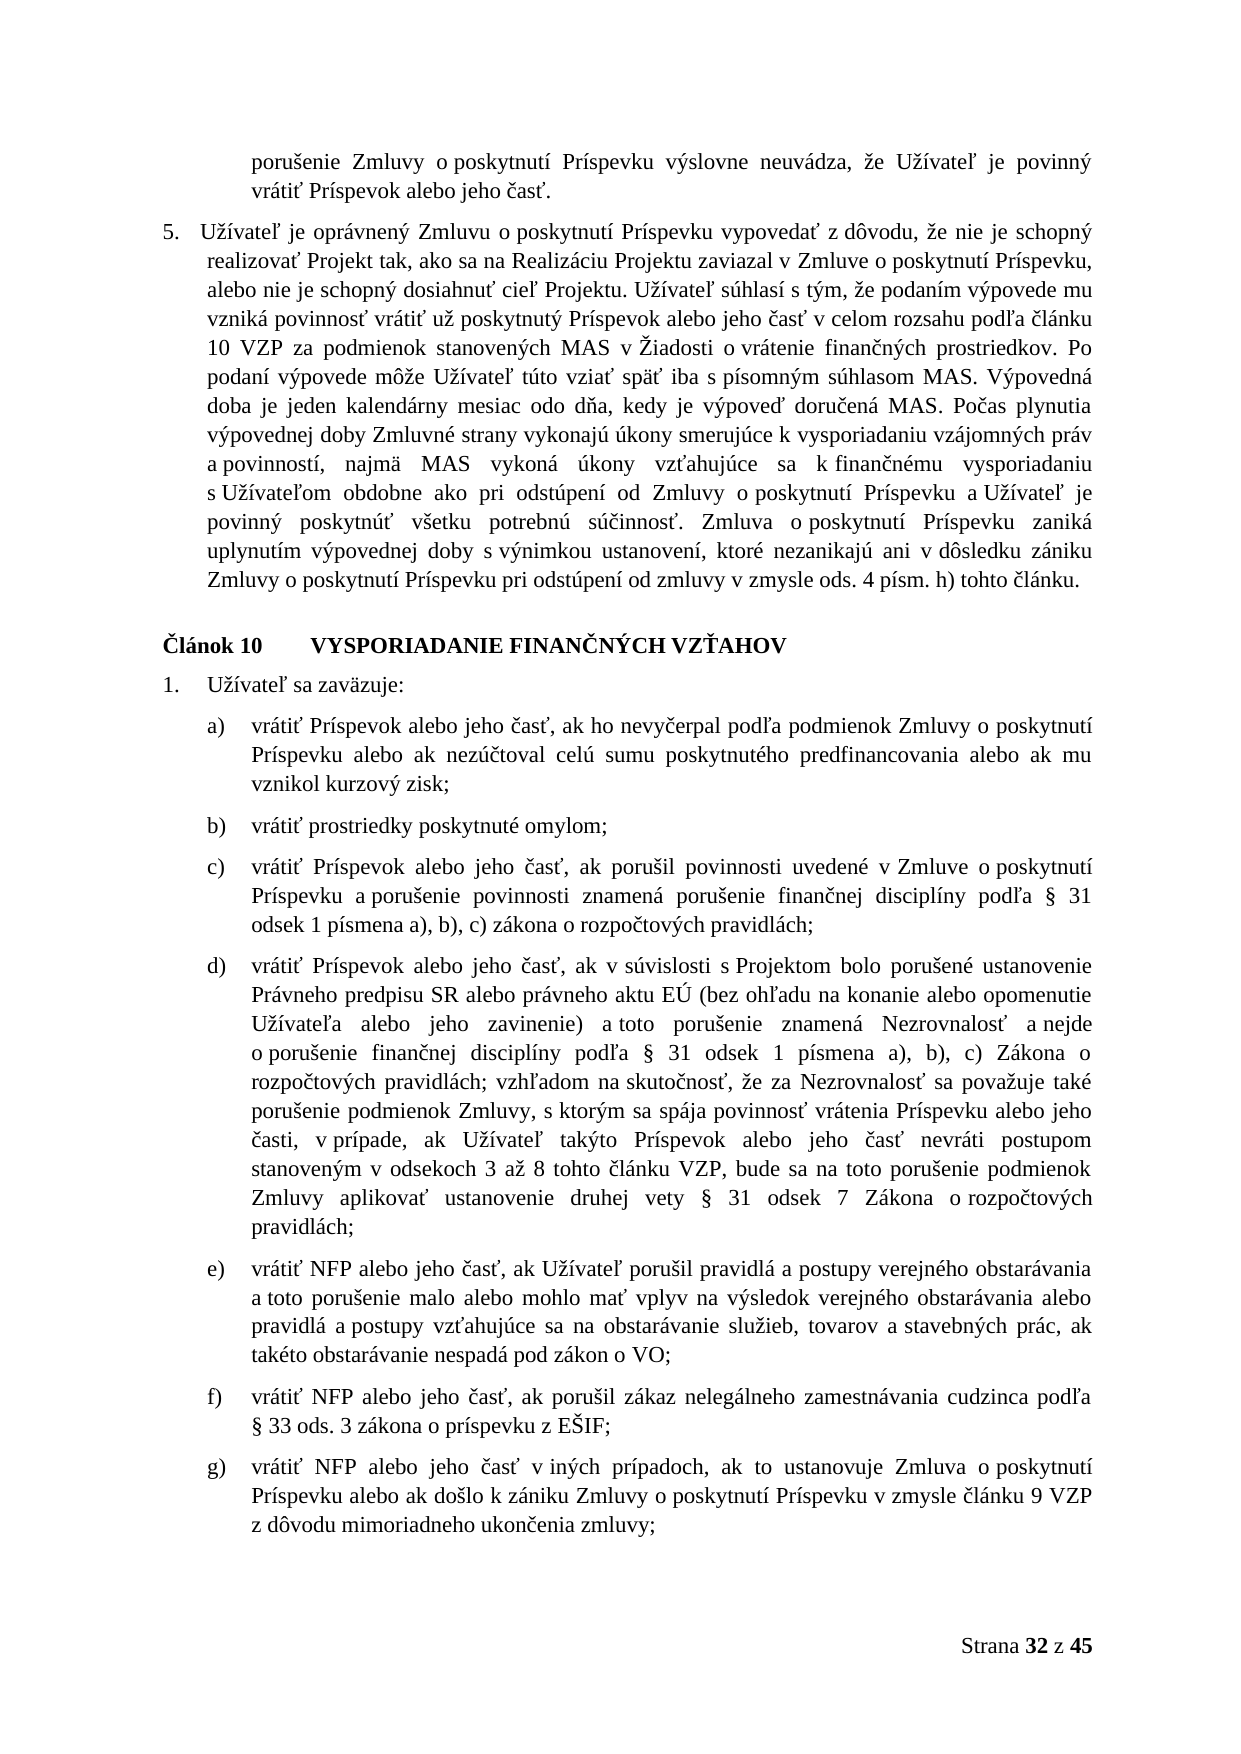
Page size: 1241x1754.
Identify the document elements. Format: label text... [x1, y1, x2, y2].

list vrátiť prostriedky poskytnuté omylom; [207, 812, 1092, 838]
list vrátiť Príspevok alebo jeho časť, ak ho nevyčerpal podľa podmienok Zmluvy o poskytnutí Príspevku alebo ak nezúčtoval celú sumu poskytnutého predfinancovania alebo ak mu vznikol kurzový zisk; [207, 712, 1092, 797]
list vrátiť NFP alebo jeho časť v iných prípadoch, ak to ustanovuje Zmluva o poskytnutí Príspevku alebo ak došlo k zániku Zmluvy o poskytnutí Príspevku v zmysle článku 9 VZP z dôvodu mimoriadneho ukončenia zmluvy; [207, 1453, 1092, 1538]
list vrátiť Príspevok alebo jeho časť, ak porušil povinnosti uvedené v Zmluve o poskytnutí Príspevku a porušenie povinnosti znamená porušenie finančnej disciplíny podľa § 31 odsek 1 písmena a), b), c) zákona o rozpočtových pravidlách; [207, 853, 1092, 937]
subtitle Článok 10 VYSPORIADANIE FINANČNÝCH VZŤAHOV [162, 632, 1092, 658]
list vrátiť NFP alebo jeho časť, ak porušil zákaz nelegálneho zamestnávania cudzinca podľa § 33 ods. 3 zákona o príspevku z EŠIF; [207, 1383, 1092, 1438]
list vrátiť Príspevok alebo jeho časť, ak v súvislosti s Projektom bolo porušené ustanovenie Právneho predpisu SR alebo právneho aktu EÚ (bez ohľadu na konanie alebo opomenutie Užívateľa alebo jeho zavinenie) a toto porušenie znamená Nezrovnalosť a nejde o porušenie finančnej disciplíny podľa § 31 odsek 1 písmena a), b), c) Zákona o rozpočtových pravidlách; vzhľadom na skutočnosť, že za Nezrovnalosť sa považuje také porušenie podmienok Zmluvy, s ktorým sa spája povinnosť vrátenia Príspevku alebo jeho časti, v prípade, ak Užívateľ takýto Príspevok alebo jeho časť nevráti postupom stanoveným v odsekoch 3 až 8 tohto článku VZP, bude sa na toto porušenie podmienok Zmluvy aplikovať ustanovenie druhej vety § 31 odsek 7 Zákona o rozpočtových pravidlách; [207, 953, 1092, 1239]
list Užívateľ je oprávnený Zmluvu o poskytnutí Príspevku vypovedať z dôvodu, že nie je schopný realizovať Projekt tak, ako sa na Realizáciu Projektu zaviazal v Zmluve o poskytnutí Príspevku, alebo nie je schopný dosiahnuť cieľ Projektu. Užívateľ súhlasí s tým, že podaním výpovede mu vzniká povinnosť vrátiť už poskytnutý Príspevok alebo jeho časť v celom rozsahu podľa článku 10 VZP za podmienok stanovených MAS v Žiadosti o vrátenie finančných prostriedkov. Po podaní výpovede môže Užívateľ túto vziať späť iba s písomným súhlasom MAS. Výpovedná doba je jeden kalendárny mesiac odo dňa, kedy je výpoveď doručená MAS. Počas plynutia výpovednej doby Zmluvné strany vykonajú úkony smerujúce k vysporiadaniu vzájomných práv a povinností, najmä MAS vykoná úkony vzťahujúce sa k finančnému vysporiadaniu s Užívateľom obdobne ako pri odstúpení od Zmluvy o poskytnutí Príspevku a Užívateľ je povinný poskytnúť všetku potrebnú súčinnosť. Zmluva o poskytnutí Príspevku zaniká uplynutím výpovednej doby s výnimkou ustanovení, ktoré nezanikajú ani v dôsledku zániku Zmluvy o poskytnutí Príspevku pri odstúpení od zmluvy v zmysle ods. 4 písm. h) tohto článku. [162, 218, 1092, 592]
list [214, 148, 1092, 203]
list Užívateľ sa zaväzuje: [162, 671, 1092, 697]
list vrátiť NFP alebo jeho časť, ak Užívateľ porušil pravidlá a postupy verejného obstarávania a toto porušenie malo alebo mohlo mať vplyv na výsledok verejného obstarávania alebo pravidlá a postupy vzťahujúce sa na obstarávanie služieb, tovarov a stavebných prác, ak takéto obstarávanie nespadá pod zákon o VO; [207, 1255, 1092, 1368]
